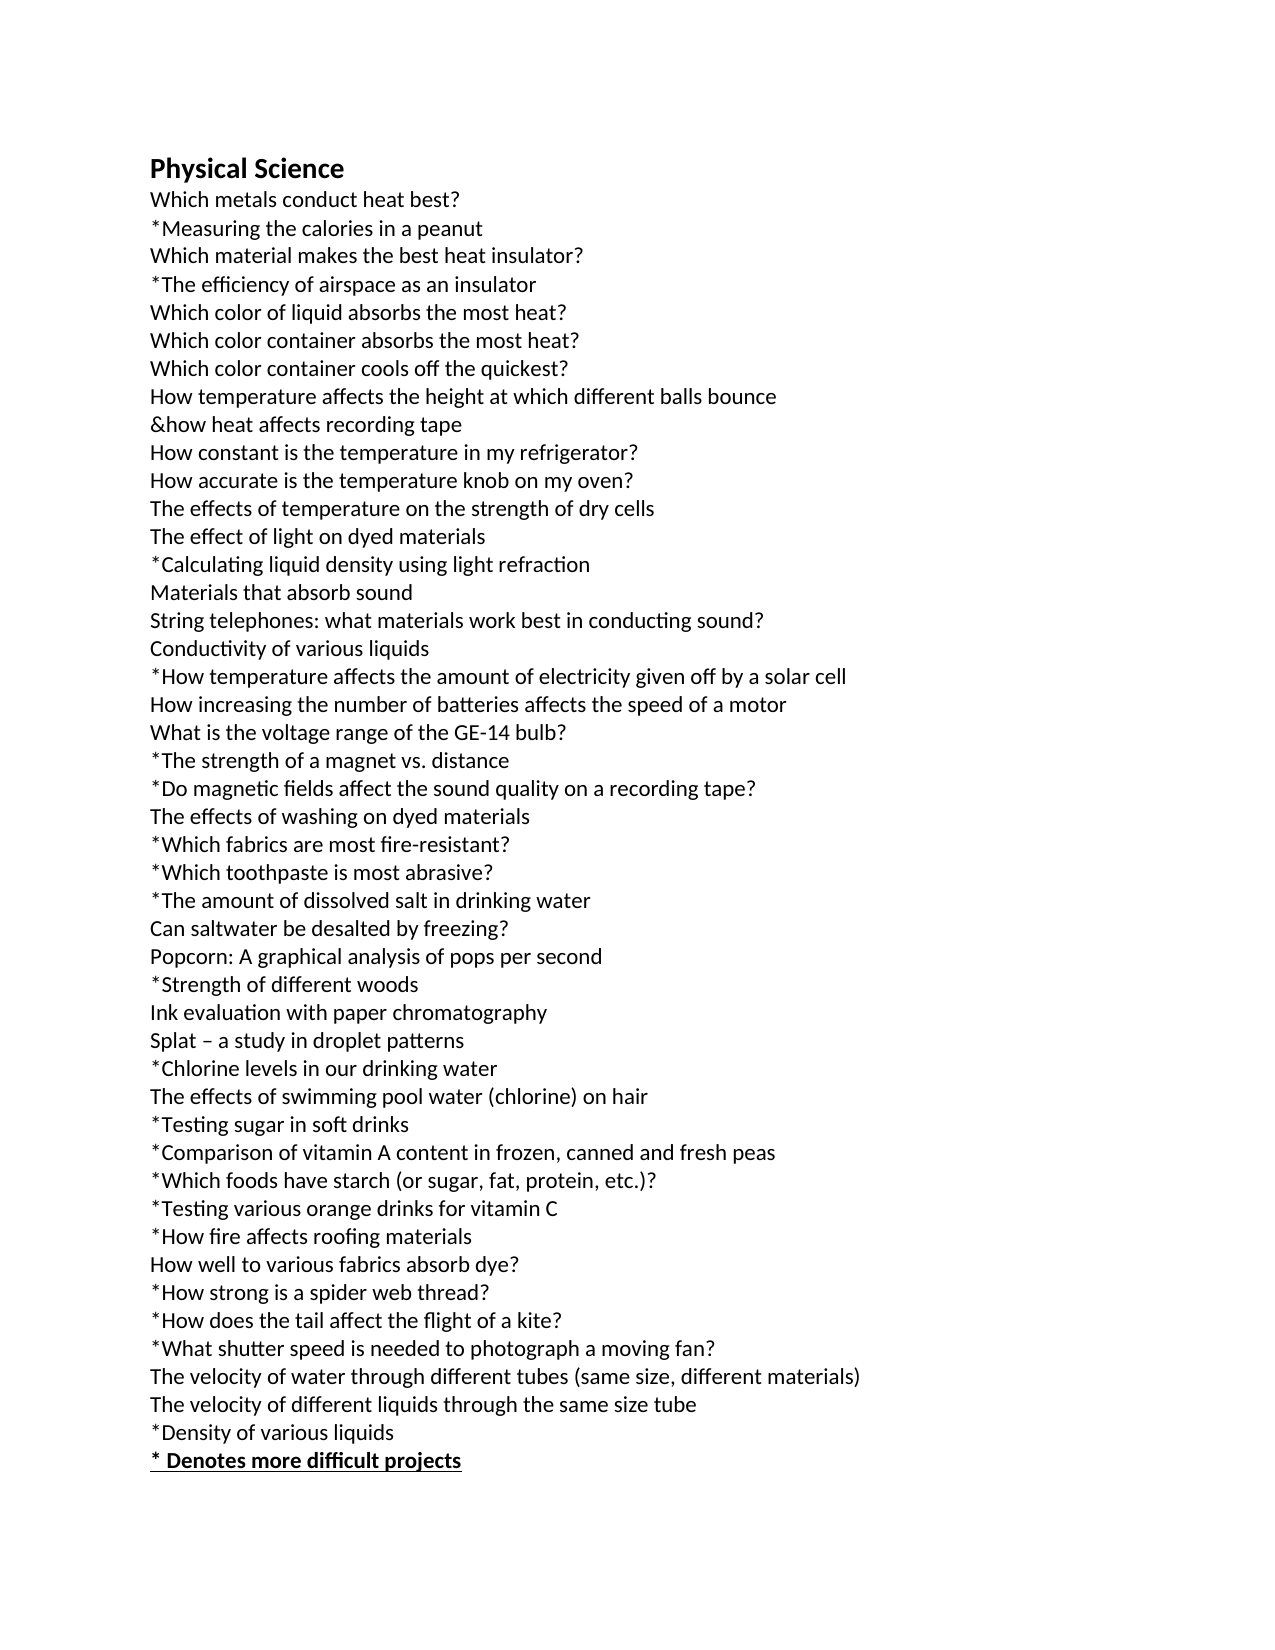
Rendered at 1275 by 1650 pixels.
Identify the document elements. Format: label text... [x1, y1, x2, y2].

text *Which fabrics are most fire-resistant? [150, 830, 1125, 858]
text *Which toothpaste is most abrasive? [150, 858, 1125, 886]
text *The amount of dissolved salt in drinking water [150, 886, 1125, 914]
text How constant is the temperature in my refrigerator? [150, 438, 1125, 466]
text Ink evaluation with paper chromatography [150, 998, 1125, 1026]
text *What shutter speed is needed to photograph a moving fan? [150, 1334, 1125, 1362]
text How temperature affects the height at which different balls bounce [150, 382, 1125, 410]
text Which material makes the best heat insulator? [150, 242, 1125, 270]
text * Denotes more difficult projects [150, 1447, 1125, 1474]
text Can saltwater be desalted by freezing? [150, 914, 1125, 942]
text *Testing sugar in soft drinks [150, 1110, 1125, 1138]
text *How temperature affects the amount of electricity given off by a solar cell [150, 662, 1125, 690]
text *Comparison of vitamin A content in frozen, canned and fresh peas [150, 1138, 1125, 1166]
text Conductivity of various liquids [150, 634, 1125, 662]
text The effects of washing on dyed materials [150, 802, 1125, 830]
text *How does the tail affect the flight of a kite? [150, 1306, 1125, 1334]
text Materials that absorb sound [150, 578, 1125, 606]
text The effect of light on dyed materials [150, 522, 1125, 550]
text *Calculating liquid density using light refraction [150, 550, 1125, 578]
text *Do magnetic fields affect the sound quality on a recording tape? [150, 774, 1125, 802]
text The effects of swimming pool water (chlorine) on hair [150, 1082, 1125, 1110]
text &how heat affects recording tape [150, 410, 1125, 438]
text Which metals conduct heat best? [150, 186, 1125, 214]
text *Which foods have starch (or sugar, fat, protein, etc.)? [150, 1166, 1125, 1194]
text What is the voltage range of the GE-14 bulb? [150, 718, 1125, 746]
text *How fire affects roofing materials [150, 1222, 1125, 1250]
text *Strength of different woods [150, 970, 1125, 998]
text *How strong is a spider web thread? [150, 1278, 1125, 1306]
text *The efficiency of airspace as an insulator [150, 270, 1125, 298]
text Which color container cools off the quickest? [150, 354, 1125, 382]
text The velocity of different liquids through the same size tube [150, 1391, 1125, 1418]
text The velocity of water through different tubes (same size, different materials) [150, 1362, 1125, 1391]
text How increasing the number of batteries affects the speed of a motor [150, 690, 1125, 718]
text String telephones: what materials work best in conducting sound? [150, 606, 1125, 634]
text The effects of temperature on the strength of dry cells [150, 494, 1125, 522]
text How well to various fabrics absorb dye? [150, 1250, 1125, 1278]
text How accurate is the temperature knob on my oven? [150, 466, 1125, 494]
text Popcorn: A graphical analysis of pops per second [150, 942, 1125, 970]
text *Density of various liquids [150, 1418, 1125, 1447]
text Splat – a study in droplet patterns [150, 1026, 1125, 1054]
text *Measuring the calories in a peanut [150, 214, 1125, 242]
text *Chlorine levels in our drinking water [150, 1054, 1125, 1082]
text *Testing various orange drinks for vitamin C [150, 1194, 1125, 1222]
text Which color container absorbs the most heat? [150, 326, 1125, 354]
text Which color of liquid absorbs the most heat? [150, 298, 1125, 326]
text *The strength of a magnet vs. distance [150, 746, 1125, 774]
text Physical Science [150, 150, 1125, 186]
